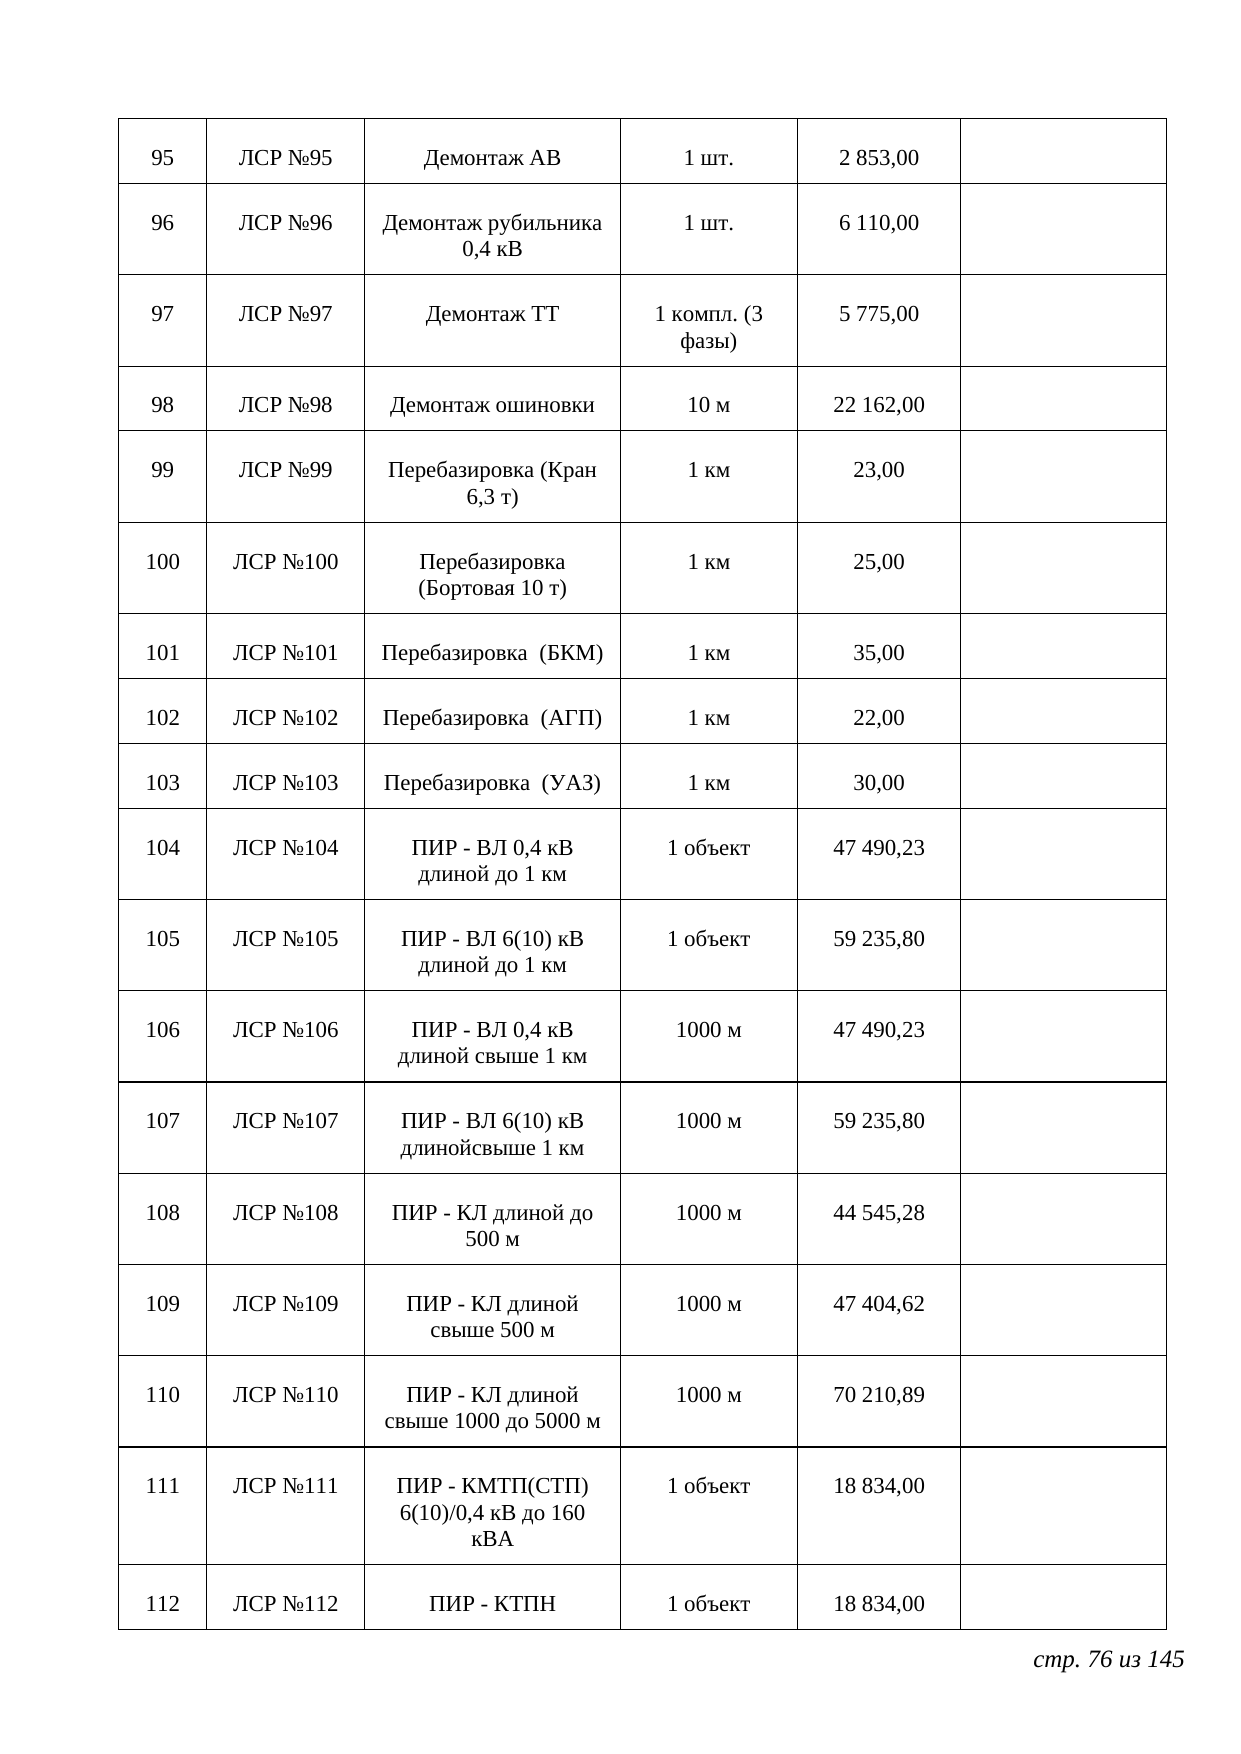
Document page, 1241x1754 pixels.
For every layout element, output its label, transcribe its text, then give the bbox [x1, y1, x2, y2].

table_cell [961, 809, 1166, 899]
table_cell 106 [119, 991, 206, 1081]
table_cell [961, 744, 1166, 808]
table_cell 1000 м [621, 991, 797, 1081]
table_cell ПИР - ВЛ 6(10) кВ длинойсвыше 1 км [365, 1083, 620, 1173]
table_cell [961, 523, 1166, 613]
table_cell ЛСР №101 [207, 614, 364, 678]
table_cell [961, 1448, 1166, 1564]
table_cell 103 [119, 744, 206, 808]
table_cell 35,00 [798, 614, 960, 678]
table_cell ЛСР №97 [207, 275, 364, 366]
table_cell 98 [119, 367, 206, 430]
table_cell 1 объект [621, 1565, 797, 1629]
table_cell ПИР - КЛ длиной до 500 м [365, 1174, 620, 1264]
table_cell 22,00 [798, 679, 960, 743]
table_cell 6 110,00 [798, 184, 960, 274]
table_cell Перебазировка (Бортовая 10 т) [365, 523, 620, 613]
table_cell 25,00 [798, 523, 960, 613]
table_cell 1 км [621, 523, 797, 613]
table_cell 110 [119, 1356, 206, 1446]
table_cell 18 834,00 [798, 1448, 960, 1564]
table_cell 107 [119, 1083, 206, 1173]
table_cell ПИР - ВЛ 0,4 кВ длиной до 1 км [365, 809, 620, 899]
table_cell 95 [119, 119, 206, 183]
table_cell 108 [119, 1174, 206, 1264]
table_cell 1 км [621, 614, 797, 678]
table_cell 10 м [621, 367, 797, 430]
table_cell 1 объект [621, 809, 797, 899]
table_cell [961, 367, 1166, 430]
table_cell ЛСР №111 [207, 1448, 364, 1564]
table_cell Перебазировка (Кран 6,3 т) [365, 431, 620, 522]
table_cell ЛСР №105 [207, 900, 364, 990]
table_cell 111 [119, 1448, 206, 1564]
table_cell 1000 м [621, 1265, 797, 1355]
table_cell 59 235,80 [798, 1083, 960, 1173]
table_cell [961, 679, 1166, 743]
table_cell ПИР - КЛ длиной свыше 500 м [365, 1265, 620, 1355]
table_cell 47 490,23 [798, 991, 960, 1081]
table_cell Демонтаж АВ [365, 119, 620, 183]
table_cell ЛСР №102 [207, 679, 364, 743]
table_cell [961, 275, 1166, 366]
table_cell 1 км [621, 744, 797, 808]
table_cell ЛСР №104 [207, 809, 364, 899]
table_cell ПИР - ВЛ 0,4 кВ длиной свыше 1 км [365, 991, 620, 1081]
table_cell Демонтаж рубильника 0,4 кВ [365, 184, 620, 274]
table_cell 22 162,00 [798, 367, 960, 430]
table_cell Демонтаж ТТ [365, 275, 620, 366]
table_cell 1 км [621, 431, 797, 522]
table_cell 1 объект [621, 900, 797, 990]
table_cell Перебазировка (БКМ) [365, 614, 620, 678]
table_cell 101 [119, 614, 206, 678]
table_cell ЛСР №100 [207, 523, 364, 613]
table_cell 1000 м [621, 1083, 797, 1173]
table_cell [961, 119, 1166, 183]
table_cell 1000 м [621, 1174, 797, 1264]
table_cell 1 объект [621, 1448, 797, 1564]
table_cell ПИР - ВЛ 6(10) кВ длиной до 1 км [365, 900, 620, 990]
table_cell ЛСР №96 [207, 184, 364, 274]
table_cell [961, 184, 1166, 274]
table_cell 104 [119, 809, 206, 899]
table_cell ЛСР №108 [207, 1174, 364, 1264]
table_cell 44 545,28 [798, 1174, 960, 1264]
table_cell 102 [119, 679, 206, 743]
table_cell 1000 м [621, 1356, 797, 1446]
table_cell ЛСР №99 [207, 431, 364, 522]
table_cell ЛСР №103 [207, 744, 364, 808]
table_cell ЛСР №106 [207, 991, 364, 1081]
table_cell 47 490,23 [798, 809, 960, 899]
table_cell 1 км [621, 679, 797, 743]
table_cell ЛСР №110 [207, 1356, 364, 1446]
table_cell Демонтаж ошиновки [365, 367, 620, 430]
table_cell 96 [119, 184, 206, 274]
table_cell 99 [119, 431, 206, 522]
table_cell 30,00 [798, 744, 960, 808]
table_cell 23,00 [798, 431, 960, 522]
table_cell [961, 431, 1166, 522]
table_cell 18 834,00 [798, 1565, 960, 1629]
table_cell 100 [119, 523, 206, 613]
table_cell 2 853,00 [798, 119, 960, 183]
table_cell [961, 1356, 1166, 1446]
table_cell 5 775,00 [798, 275, 960, 366]
table_cell 59 235,80 [798, 900, 960, 990]
table_cell ЛСР №95 [207, 119, 364, 183]
table_cell 97 [119, 275, 206, 366]
table_cell 47 404,62 [798, 1265, 960, 1355]
table_cell 1 шт. [621, 184, 797, 274]
table_cell Перебазировка (АГП) [365, 679, 620, 743]
table_cell 70 210,89 [798, 1356, 960, 1446]
table_cell 112 [119, 1565, 206, 1629]
table_cell [961, 1265, 1166, 1355]
table_cell ЛСР №98 [207, 367, 364, 430]
table_cell [961, 1174, 1166, 1264]
table_cell ПИР - КМТП(СТП) 6(10)/0,4 кВ до 160 кВА [365, 1448, 620, 1564]
table_cell ЛСР №109 [207, 1265, 364, 1355]
table_cell ПИР - КТПН [365, 1565, 620, 1629]
table_cell [961, 1565, 1166, 1629]
table_cell ПИР - КЛ длиной свыше 1000 до 5000 м [365, 1356, 620, 1446]
table_cell 1 шт. [621, 119, 797, 183]
table_cell [961, 900, 1166, 990]
table_cell [961, 614, 1166, 678]
table_cell ЛСР №112 [207, 1565, 364, 1629]
table_cell 105 [119, 900, 206, 990]
table_cell [961, 1083, 1166, 1173]
table_cell Перебазировка (УАЗ) [365, 744, 620, 808]
table_cell ЛСР №107 [207, 1083, 364, 1173]
table_cell 1 компл. (3 фазы) [621, 275, 797, 366]
table_cell 109 [119, 1265, 206, 1355]
table_cell [961, 991, 1166, 1081]
